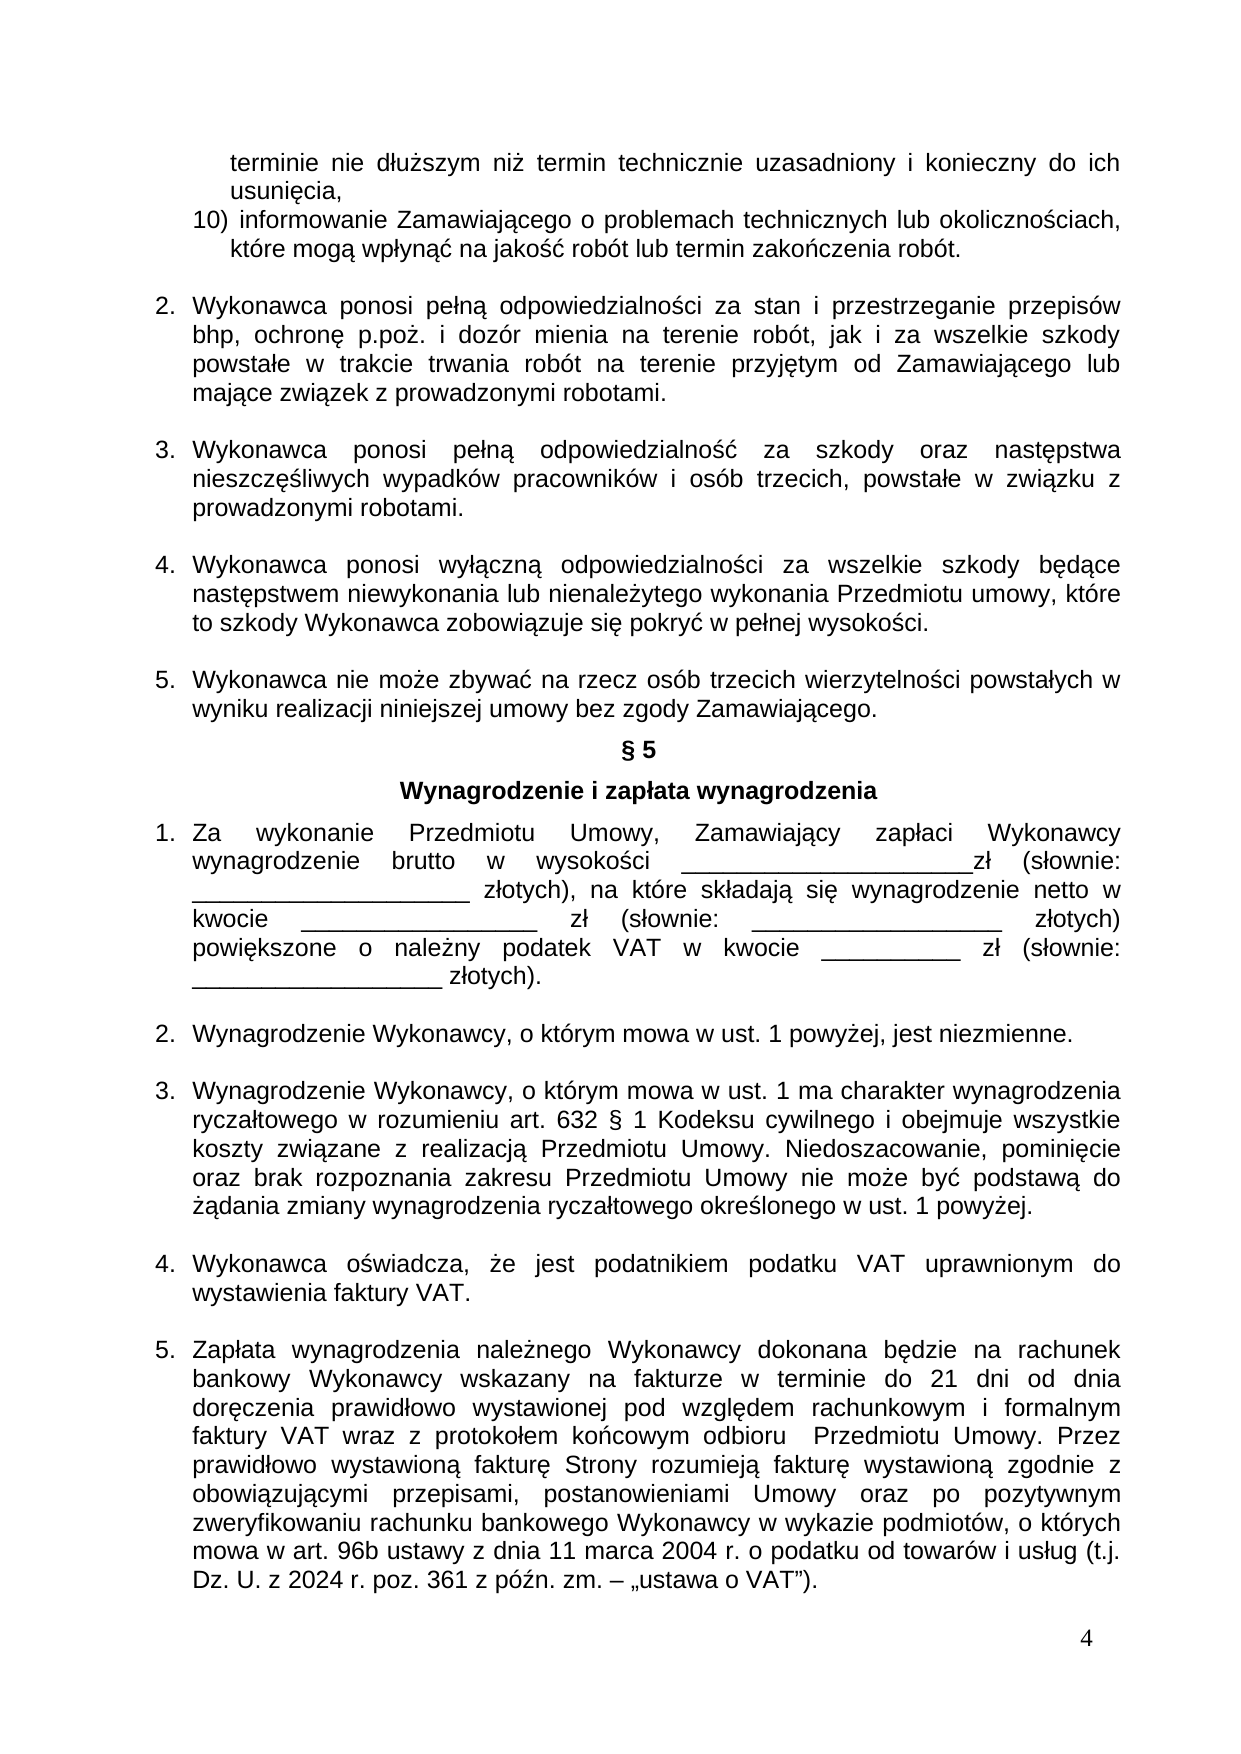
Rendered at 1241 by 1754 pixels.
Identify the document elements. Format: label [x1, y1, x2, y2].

table_header [148, 148, 1129, 1594]
